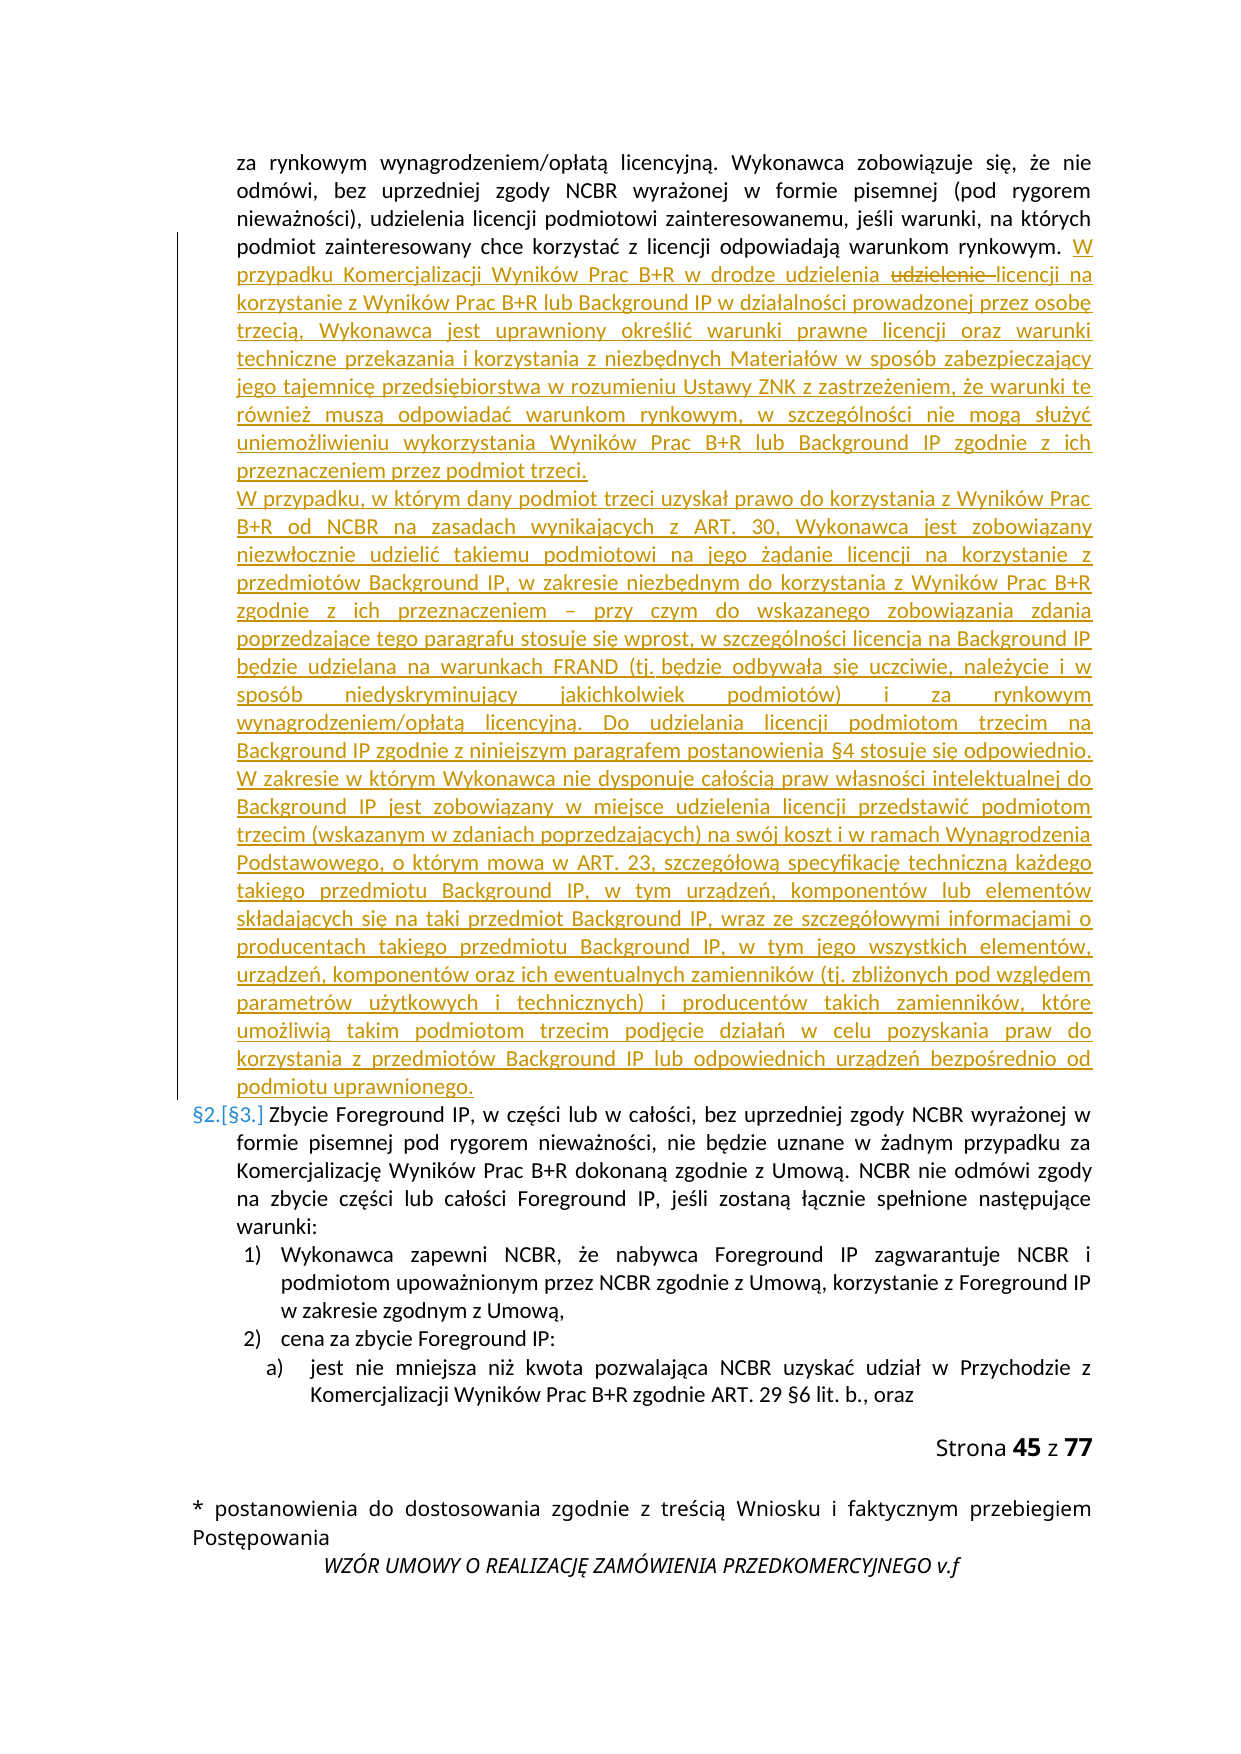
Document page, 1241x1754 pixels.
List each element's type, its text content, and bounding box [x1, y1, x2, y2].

list Wykonawca zapewni NCBR, że nabywca Foreground IP zagwarantuje NCBR i podmiotom upoważnionym przez NCBR zgodnie z Umową, korzystanie z Foreground IP w zakresie zgodnym z Umową, [243, 1241, 1093, 1324]
list jest nie mniejsza niż kwota pozwalająca NCBR uzyskać udział w Przychodzie z Komercjalizacji Wyników Prac B+R zgodnie ART. 29 §6 lit. b., oraz [266, 1353, 1093, 1409]
list cena za zbycie Foreground IP: [243, 1324, 1093, 1353]
list Zbycie Foreground IP, w części lub w całości, bez uprzedniej zgody NCBR wyrażonej w formie pisemnej pod rygorem nieważności, nie będzie uznane w żadnym przypadku za Komercjalizację Wyników Prac B+R dokonaną zgodnie z Umową. NCBR nie odmówi zgody na zbycie części lub całości Foreground IP, jeśli zostaną łącznie spełnione następujące warunki: [192, 1100, 1093, 1241]
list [192, 148, 1093, 484]
